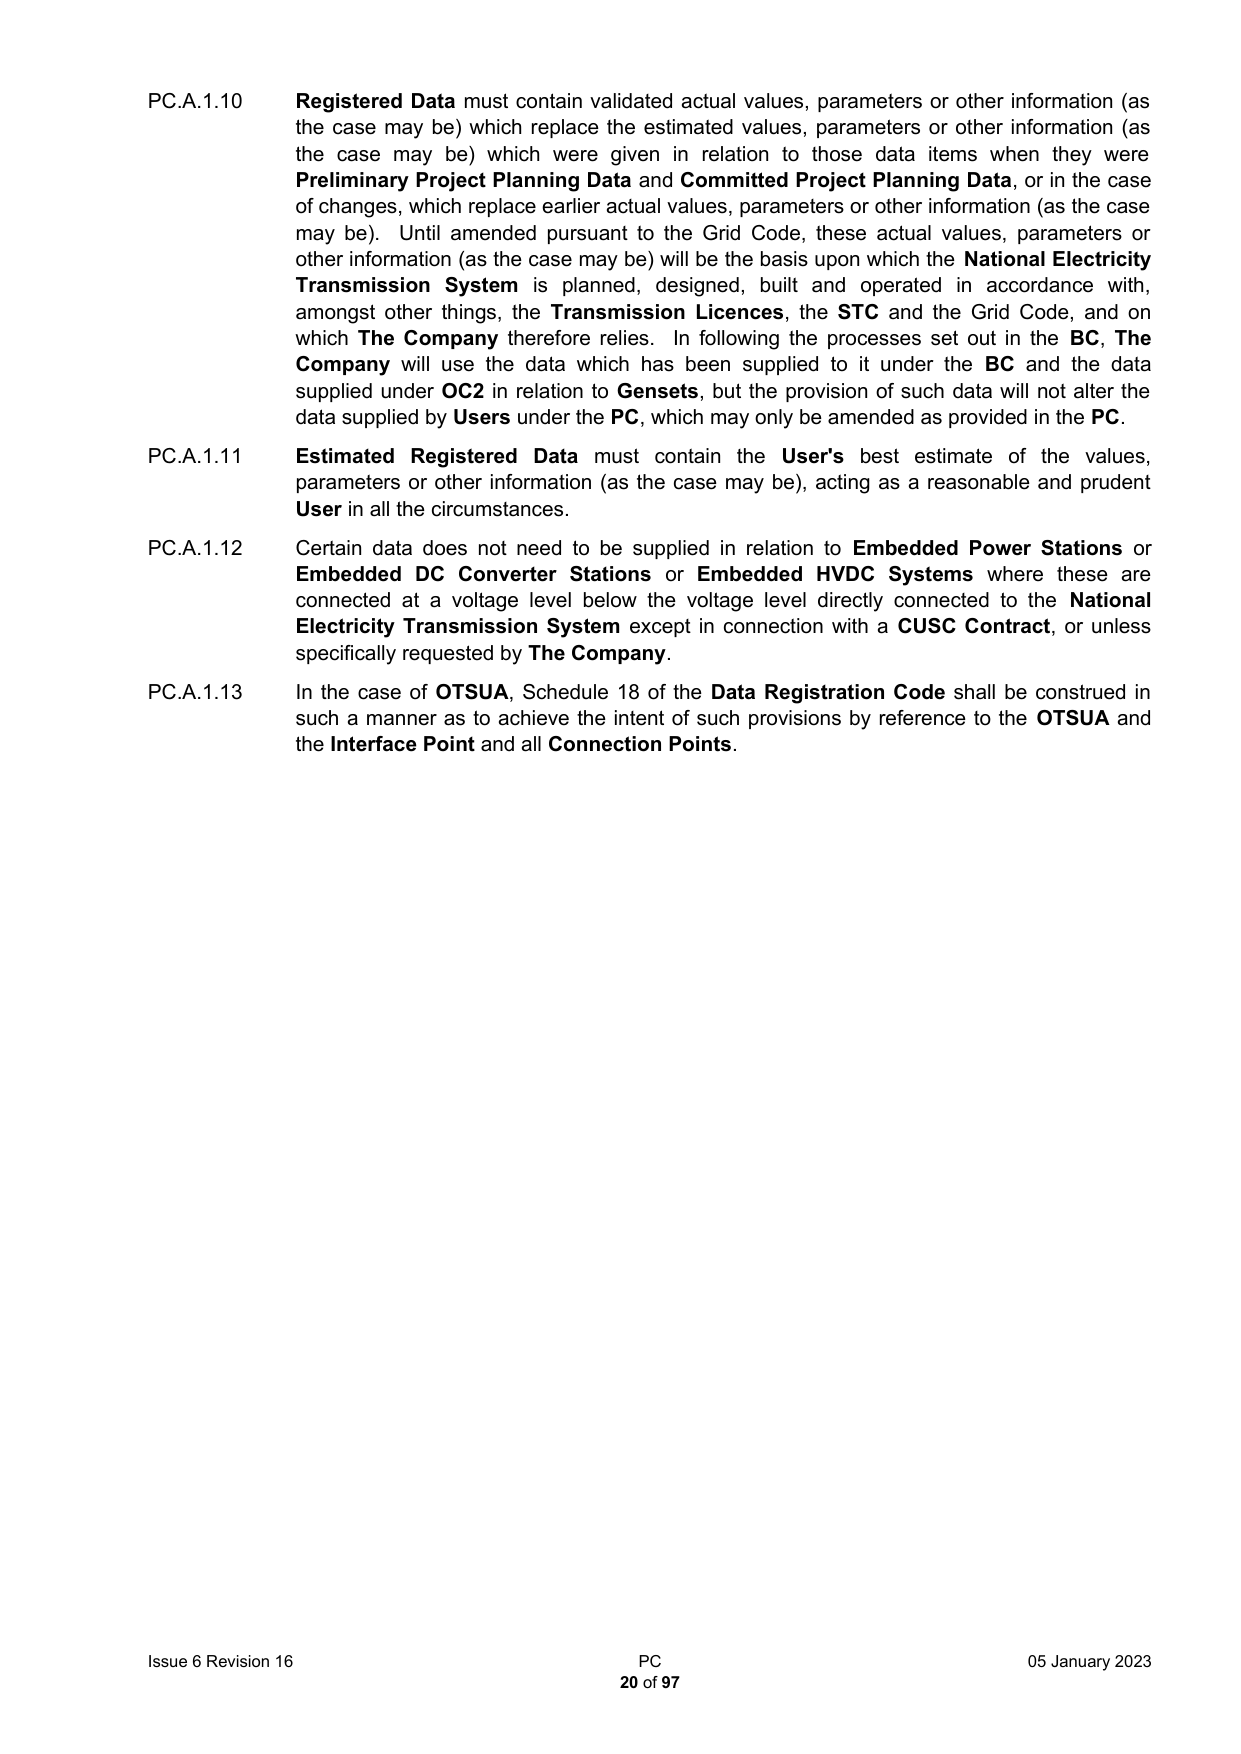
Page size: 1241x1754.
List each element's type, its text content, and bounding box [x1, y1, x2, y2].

text PC.A.1.12 Certain data does not need to be supplied in relation to Embedded Power Stations or Embedded DC Converter Stations or Embedded HVDC Systems where these are connected at a voltage level below the voltage level directly connected to the National Electricity Transmission System except in connection with a CUSC Contract, or unless specifically requested by The Company. [148, 535, 1152, 665]
text PC.A.1.13 In the case of OTSUA, Schedule 18 of the Data Registration Code shall be construed in such a manner as to achieve the intent of such provisions by reference to the OTSUA and the Interface Point and all Connection Points. [148, 679, 1152, 756]
text PC.A.1.11 Estimated Registered Data must contain the User's best estimate of the values, parameters or other information (as the case may be), acting as a reasonable and prudent User in all the circumstances. [148, 444, 1152, 520]
text PC.A.1.10 Registered Data must contain validated actual values, parameters or other information (as the case may be) which replace the estimated values, parameters or other information (as the case may be) which were given in relation to those data items when they were Preliminary Project Planning Data and Committed Project Planning Data, or in the case of changes, which replace earlier actual values, parameters or other information (as the case may be). Until amended pursuant to the Grid Code, these actual values, parameters or other information (as the case may be) will be the basis upon which the National Electricity Transmission System is planned, designed, built and operated in accordance with, amongst other things, the Transmission Licences, the STC and the Grid Code, and on which The Company therefore relies. In following the processes set out in the BC, The Company will use the data which has been supplied to it under the BC and the data supplied under OC2 in relation to Gensets, but the provision of such data will not alter the data supplied by Users under the PC, which may only be amended as provided in the PC. [148, 89, 1152, 429]
